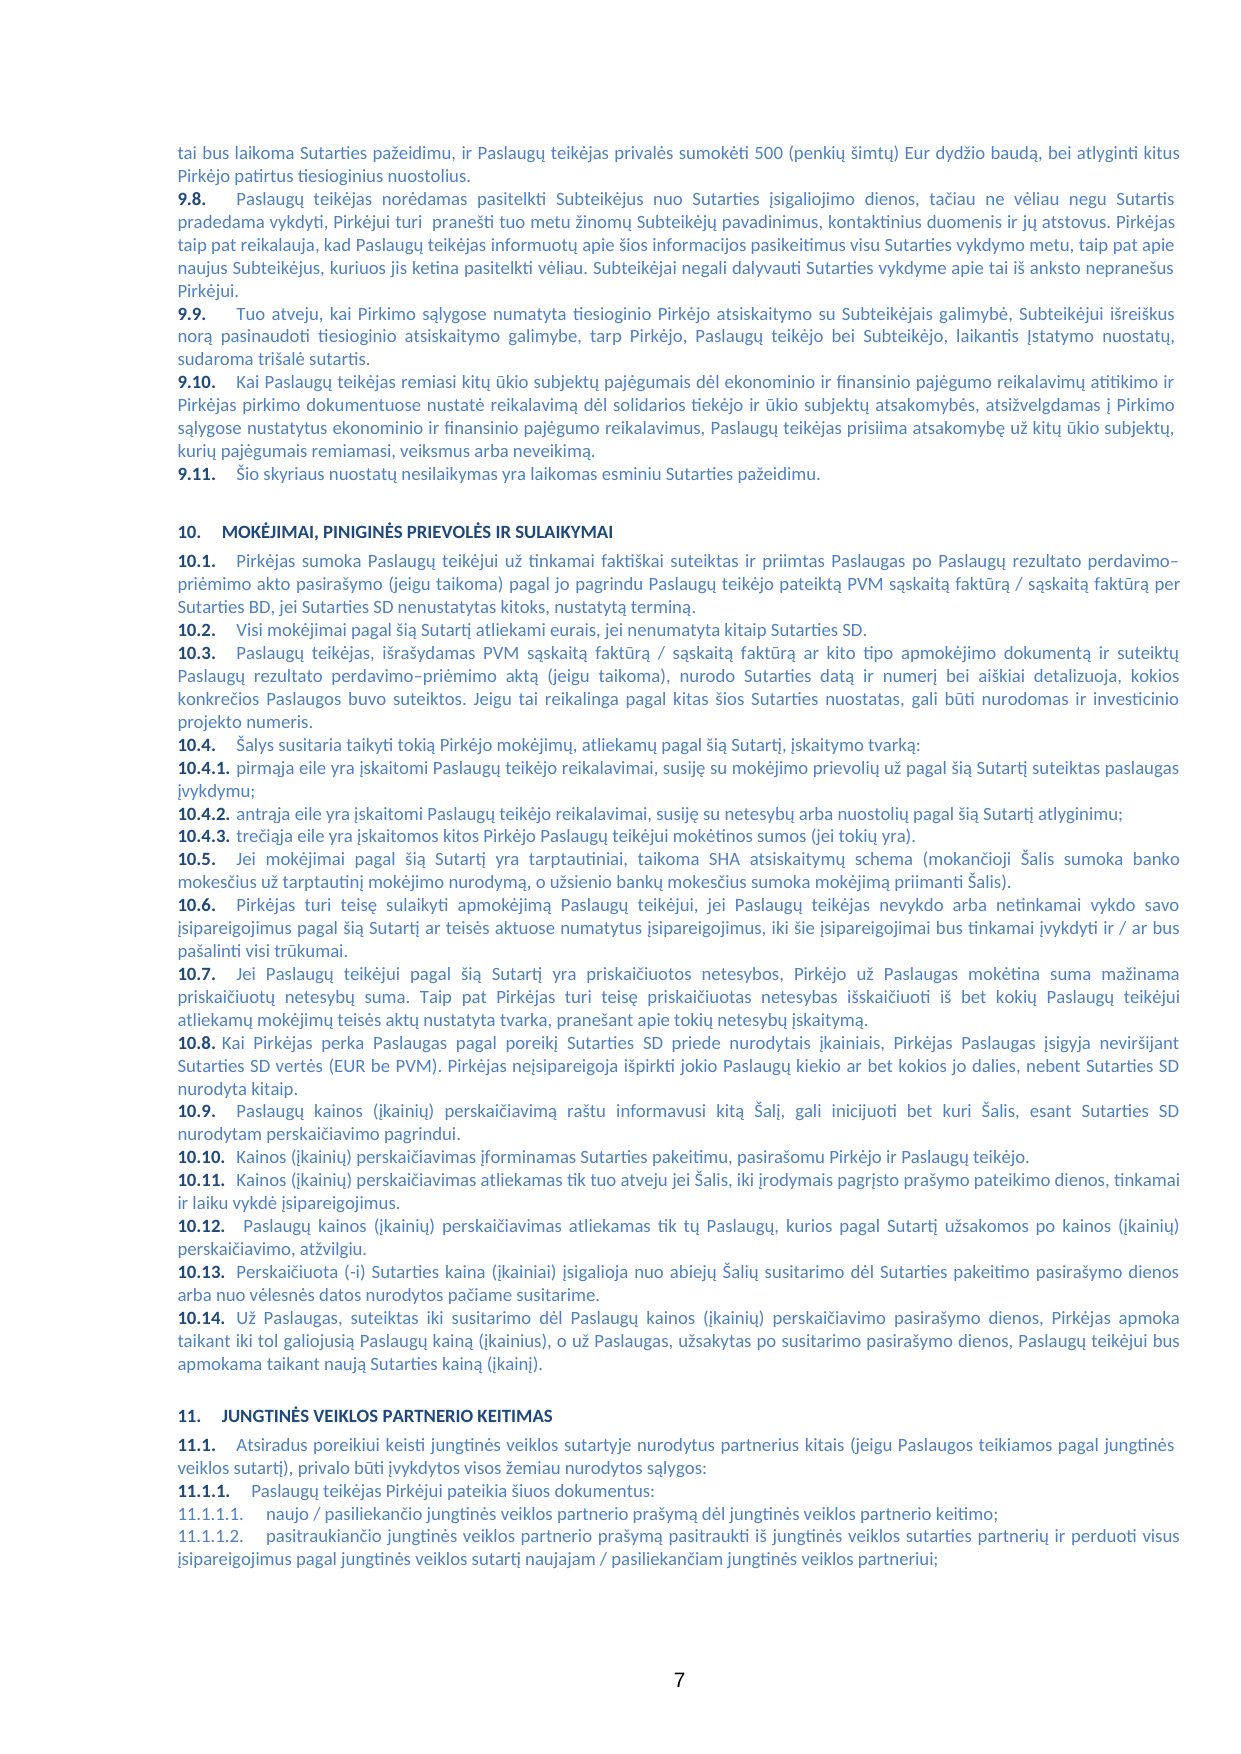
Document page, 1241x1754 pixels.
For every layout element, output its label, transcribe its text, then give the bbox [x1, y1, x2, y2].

list Už Paslaugas, suteiktas iki susitarimo dėl Paslaugų kainos (įkainių) perskaičiavimo pasirašymo dienos, Pirkėjas apmoka taikant iki tol galiojusią Paslaugų kainą (įkainius), o už Paslaugas, užsakytas po susitarimo pasirašymo dienos, Paslaugų teikėjui bus apmokama taikant naują Sutarties kainą (įkainį). [177, 1306, 1181, 1374]
list Atsiradus poreikiui keisti jungtinės veiklos sutartyje nurodytus partnerius kitais (jeigu Paslaugos teikiamos pagal jungtinės veiklos sutartį), privalo būti įvykdytos visos žemiau nurodytos sąlygos: [177, 1433, 1176, 1479]
list Jei Paslaugų teikėjui pagal šią Sutartį yra priskaičiuotos netesybos, Pirkėjo už Paslaugas mokėtina suma mažinama priskaičiuotų netesybų suma. Taip pat Pirkėjas turi teisę priskaičiuotas netesybas išskaičiuoti iš bet kokių Paslaugų teikėjui atliekamų mokėjimų teisės aktų nustatyta tvarka, pranešant apie tokių netesybų įskaitymą. [177, 962, 1181, 1031]
list Paslaugų teikėjas norėdamas pasitelkti Subteikėjus nuo Sutarties įsigaliojimo dienos, tačiau ne vėliau negu Sutartis pradedama vykdyti, Pirkėjui turi pranešti tuo metu žinomų Subteikėjų pavadinimus, kontaktinius duomenis ir jų atstovus. Pirkėjas taip pat reikalauja, kad Paslaugų teikėjas informuotų apie šios informacijos pasikeitimus visu Sutarties vykdymo metu, taip pat apie naujus Subteikėjus, kuriuos jis ketina pasitelkti vėliau. Subteikėjai negali dalyvauti Sutarties vykdyme apie tai iš anksto nepranešus Pirkėjui. [177, 187, 1176, 302]
list antrąja eile yra įskaitomi Paslaugų teikėjo reikalavimai, susiję su netesybų arba nuostolių pagal šią Sutartį atlyginimu; [177, 802, 1181, 824]
list Paslaugų kainos (įkainių) perskaičiavimą raštu informavusi kitą Šalį, gali inicijuoti bet kuri Šalis, esant Sutarties SD nurodytam perskaičiavimo pagrindui. [177, 1099, 1181, 1145]
list Paslaugų teikėjas Pirkėjui pateikia šiuos dokumentus: [177, 1479, 1181, 1502]
list Perskaičiuota (-i) Sutarties kaina (įkainiai) įsigalioja nuo abiejų Šalių susitarimo dėl Sutarties pakeitimo pasirašymo dienos arba nuo vėlesnės datos nurodytos pačiame susitarime. [177, 1260, 1181, 1306]
list Pirkėjas sumoka Paslaugų teikėjui už tinkamai faktiškai suteiktas ir priimtas Paslaugas po Paslaugų rezultato perdavimo–priėmimo akto pasirašymo (jeigu taikoma) pagal jo pagrindu Paslaugų teikėjo pateiktą PVM sąskaitą faktūrą / sąskaitą faktūrą per Sutarties BD, jei Sutarties SD nenustatytas kitoks, nustatytą terminą. [177, 549, 1181, 618]
list Tuo atveju, kai Pirkimo sąlygose numatyta tiesioginio Pirkėjo atsiskaitymo su Subteikėjais galimybė, Subteikėjui išreiškus norą pasinaudoti tiesioginio atsiskaitymo galimybe, tarp Pirkėjo, Paslaugų teikėjo bei Subteikėjo, laikantis Įstatymo nuostatų, sudaroma trišalė sutartis. [177, 302, 1176, 370]
list Pirkėjas turi teisę sulaikyti apmokėjimą Paslaugų teikėjui, jei Paslaugų teikėjas nevykdo arba netinkamai vykdo savo įsipareigojimus pagal šią Sutartį ar teisės aktuose numatytus įsipareigojimus, iki šie įsipareigojimai bus tinkamai įvykdyti ir / ar bus pašalinti visi trūkumai. [177, 893, 1181, 962]
list Visi mokėjimai pagal šią Sutartį atliekami eurais, jei nenumatyta kitaip Sutarties SD. [177, 618, 1181, 641]
list naujo / pasiliekančio jungtinės veiklos partnerio prašymą dėl jungtinės veiklos partnerio keitimo; [177, 1502, 1181, 1524]
list Kai Pirkėjas perka Paslaugas pagal poreikį Sutarties SD priede nurodytais įkainiais, Pirkėjas Paslaugas įsigyja neviršijant Sutarties SD vertės (EUR be PVM). Pirkėjas neįsipareigoja išpirkti jokio Paslaugų kiekio ar bet kokios jo dalies, nebent Sutarties SD nurodyta kitaip. [177, 1031, 1181, 1099]
list pirmąja eile yra įskaitomi Paslaugų teikėjo reikalavimai, susiję su mokėjimo prievolių už pagal šią Sutartį suteiktas paslaugas įvykdymu; [177, 756, 1181, 802]
list Kai Paslaugų teikėjas remiasi kitų ūkio subjektų pajėgumais dėl ekonominio ir finansinio pajėgumo reikalavimų atitikimo ir Pirkėjas pirkimo dokumentuose nustatė reikalavimą dėl solidarios tiekėjo ir ūkio subjektų atsakomybės, atsižvelgdamas į Pirkimo sąlygose nustatytus ekonominio ir finansinio pajėgumo reikalavimus, Paslaugų teikėjas prisiima atsakomybę už kitų ūkio subjektų, kurių pajėgumais remiamasi, veiksmus arba neveikimą. [177, 370, 1176, 462]
list Kainos (įkainių) perskaičiavimas atliekamas tik tuo atveju jei Šalis, iki įrodymais pagrįsto prašymo pateikimo dienos, tinkamai ir laiku vykdė įsipareigojimus. [177, 1168, 1181, 1214]
list MOKĖJIMAI, PINIGINĖS PRIEVOLĖS IR SULAIKYMAI [177, 520, 1181, 543]
list Jei mokėjimai pagal šią Sutartį yra tarptautiniai, taikoma SHA atsiskaitymų schema (mokančioji Šalis sumoka banko mokesčius už tarptautinį mokėjimo nurodymą, o užsienio bankų mokesčius sumoka mokėjimą priimanti Šalis). [177, 847, 1181, 893]
list Šalys susitaria taikyti tokią Pirkėjo mokėjimų, atliekamų pagal šią Sutartį, įskaitymo tvarką: [177, 733, 1181, 756]
list Paslaugų teikėjas, išrašydamas PVM sąskaitą faktūrą / sąskaitą faktūrą ar kito tipo apmokėjimo dokumentą ir suteiktų Paslaugų rezultato perdavimo–priėmimo aktą (jeigu taikoma), nurodo Sutarties datą ir numerį bei aiškiai detalizuoja, kokios konkrečios Paslaugos buvo suteiktos. Jeigu tai reikalinga pagal kitas šios Sutarties nuostatas, gali būti nurodomas ir investicinio projekto numeris. [177, 641, 1181, 733]
list Paslaugų kainos (įkainių) perskaičiavimas atliekamas tik tų Paslaugų, kurios pagal Sutartį užsakomos po kainos (įkainių) perskaičiavimo, atžvilgiu. [177, 1214, 1181, 1260]
list trečiąja eile yra įskaitomos kitos Pirkėjo Paslaugų teikėjui mokėtinos sumos (jei tokių yra). [177, 824, 1181, 847]
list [177, 141, 1181, 187]
list JUNGTINĖS VEIKLOS PARTNERIO KEITIMAS [177, 1404, 1181, 1427]
list Šio skyriaus nuostatų nesilaikymas yra laikomas esminiu Sutarties pažeidimu. [177, 462, 1176, 485]
list Kainos (įkainių) perskaičiavimas įforminamas Sutarties pakeitimu, pasirašomu Pirkėjo ir Paslaugų teikėjo. [177, 1145, 1181, 1168]
list pasitraukiančio jungtinės veiklos partnerio prašymą pasitraukti iš jungtinės veiklos sutarties partnerių ir perduoti visus įsipareigojimus pagal jungtinės veiklos sutartį naujajam / pasiliekančiam jungtinės veiklos partneriui; [177, 1524, 1181, 1570]
